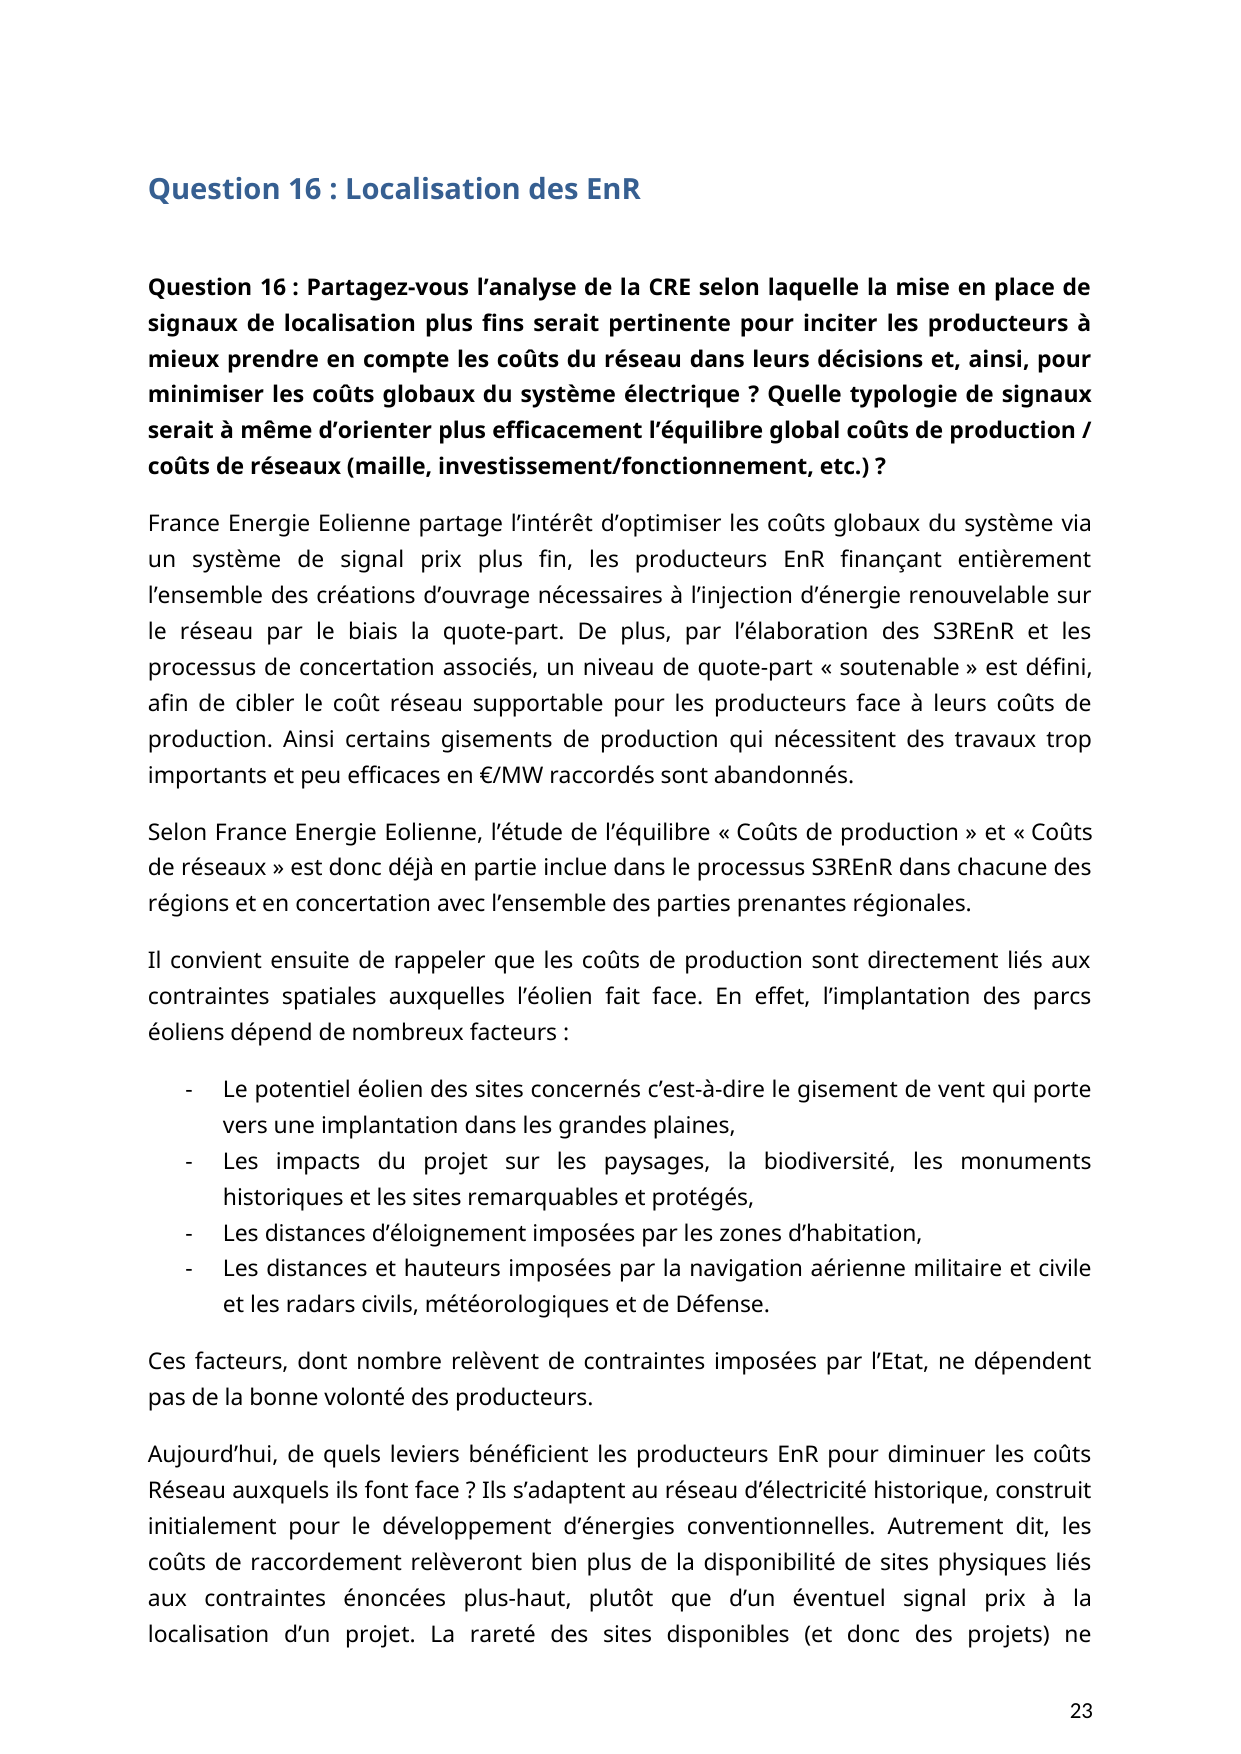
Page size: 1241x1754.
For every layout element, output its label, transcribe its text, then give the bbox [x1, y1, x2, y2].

list Les distances et hauteurs imposées par la navigation aérienne militaire et civile et les radars civils, météorologiques et de Défense. [185, 1252, 1093, 1319]
list Les distances d’éloignement imposées par les zones d’habitation, [185, 1216, 1093, 1248]
list Les impacts du projet sur les paysages, la biodiversité, les monuments historiques et les sites remarquables et protégés, [185, 1144, 1093, 1212]
list Le potentiel éolien des sites concernés c’est-à-dire le gisement de vent qui porte vers une implantation dans les grandes plaines, [185, 1073, 1093, 1140]
subtitle Question 16 : Localisation des EnR [148, 168, 1093, 208]
text France Energie Eolienne partage l’intérêt d’optimiser les coûts globaux du système via un système de signal prix plus fin, les producteurs EnR finançant entièrement l’ensemble des créations d’ouvrage nécessaires à l’injection d’énergie renouvelable sur le réseau par le biais la quote-part. De plus, par l’élaboration des S3REnR et les processus de concertation associés, un niveau de quote-part « soutenable » est défini, afin de cibler le coût réseau supportable pour les producteurs face à leurs coûts de production. Ainsi certains gisements de production qui nécessitent des travaux trop importants et peu efficaces en €/MW raccordés sont abandonnés. [148, 507, 1093, 790]
text Selon France Energie Eolienne, l’étude de l’équilibre « Coûts de production » et « Coûts de réseaux » est donc déjà en partie inclue dans le processus S3REnR dans chacune des régions et en concertation avec l’ensemble des parties prenantes régionales. [148, 815, 1093, 918]
text Ces facteurs, dont nombre relèvent de contraintes imposées par l’Etat, ne dépendent pas de la bonne volonté des producteurs. [148, 1345, 1093, 1412]
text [148, 1438, 1093, 1649]
text Il convient ensuite de rappeler que les coûts de production sont directement liés aux contraintes spatiales auxquelles l’éolien fait face. En effet, l’implantation des parcs éoliens dépend de nombreux facteurs : [148, 944, 1093, 1047]
text Question 16 : Partagez-vous l’analyse de la CRE selon laquelle la mise en place de signaux de localisation plus fins serait pertinente pour inciter les producteurs à mieux prendre en compte les coûts du réseau dans leurs décisions et, ainsi, pour minimiser les coûts globaux du système électrique ? Quelle typologie de signaux serait à même d’orienter plus efficacement l’équilibre global coûts de production / coûts de réseaux (maille, investissement/fonctionnement, etc.) ? [148, 271, 1093, 482]
